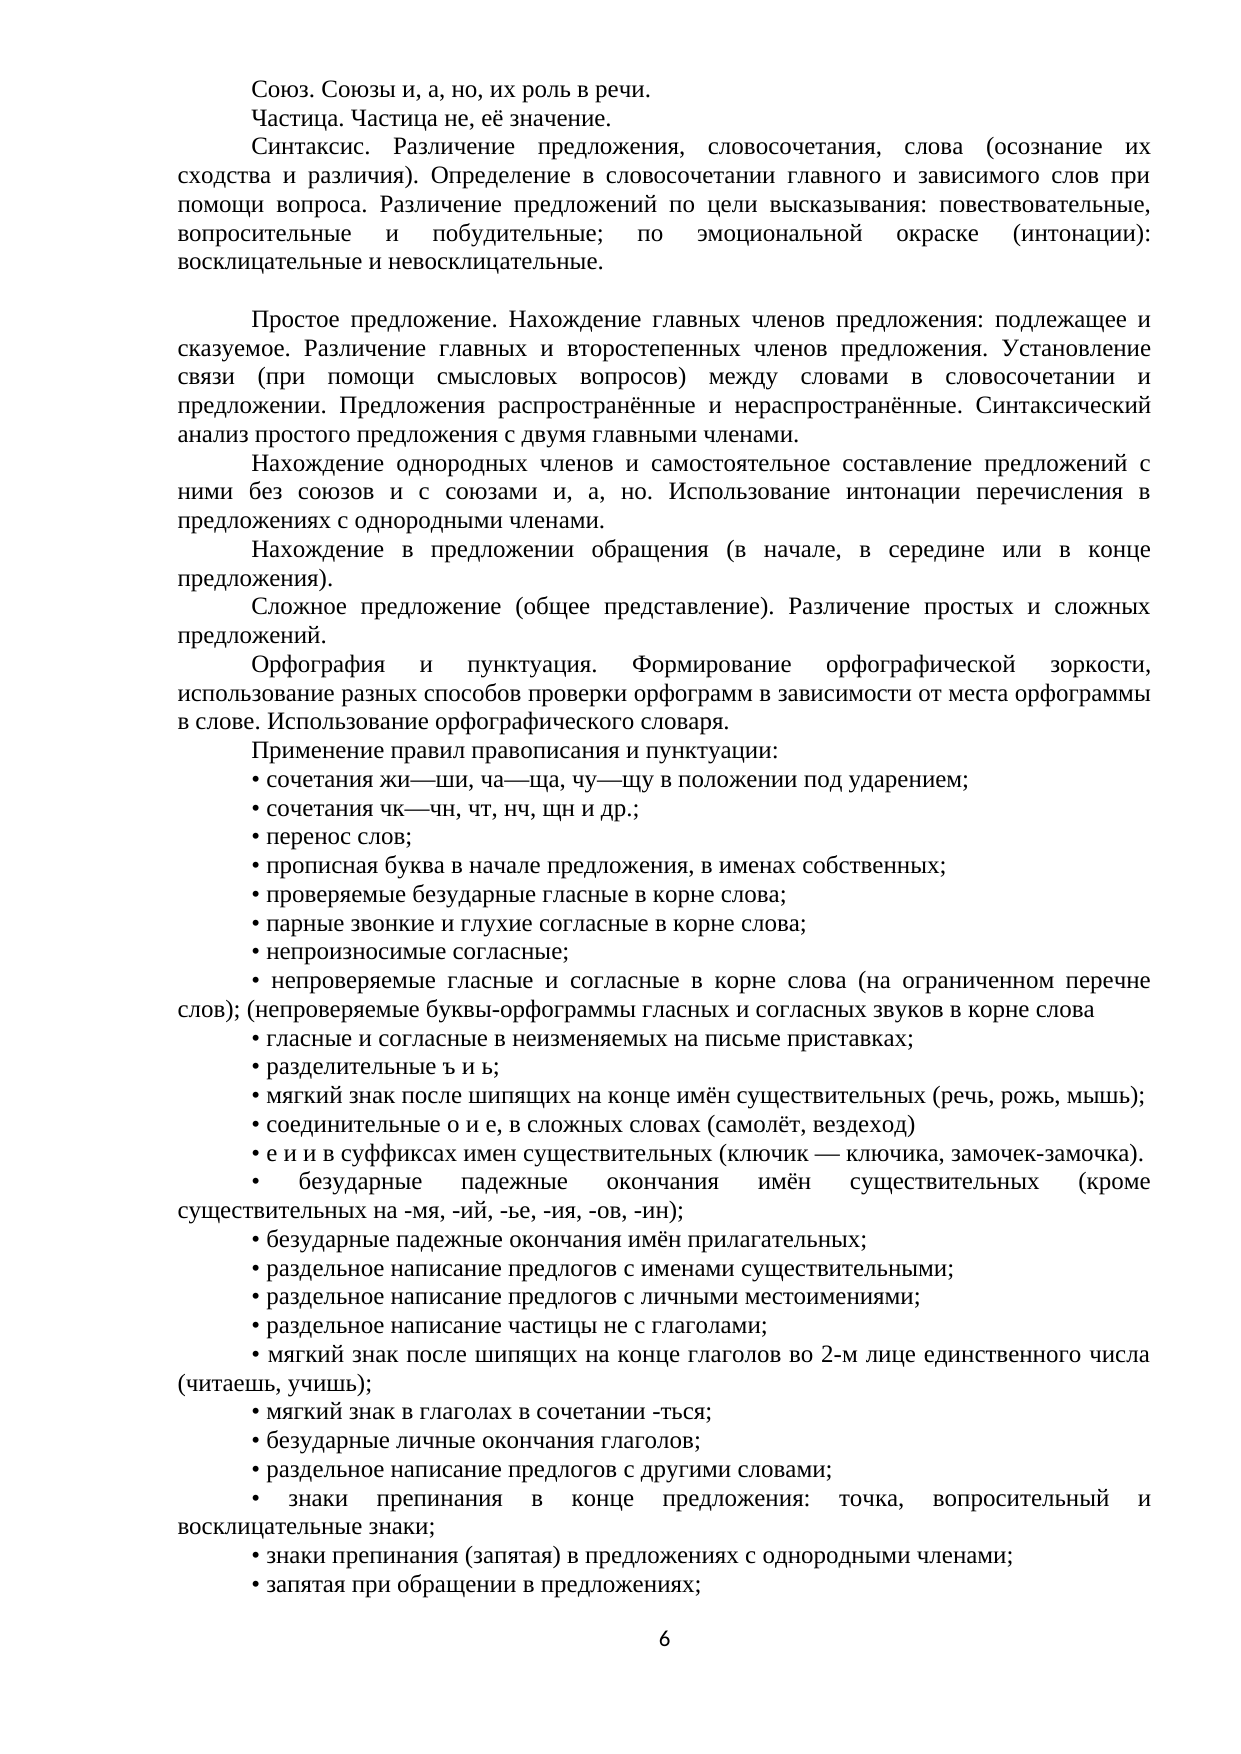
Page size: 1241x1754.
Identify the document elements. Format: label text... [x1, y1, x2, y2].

text • парные звонкие и глухие согласные в корне слова; [177, 908, 1152, 936]
text Простое предложение. Нахождение главных членов предложения: подлежащее и сказуемое. Различение главных и второстепенных членов предложения. Установление связи (при помощи смысловых вопросов) между словами в словосочетании и предложении. Предложения распространённые и нераспространённые. Синтаксический анализ простого предложения с двумя главными членами. [177, 304, 1152, 448]
text • непроверяемые гласные и согласные в корне слова (на ограниченном перечне слов); (непроверяемые буквы-орфограммы гласных и согласных звуков в корне слова [177, 965, 1152, 1023]
text • раздельное написание предлогов с именами существительными; [177, 1253, 1152, 1281]
text • разделительные ъ и ь; [177, 1051, 1152, 1080]
text • мягкий знак после шипящих на конце имён существительных (речь, рожь, мышь); [177, 1080, 1152, 1109]
text • раздельное написание предлогов с личными местоимениями; [177, 1281, 1152, 1310]
text Применение правил правописания и пунктуации: [177, 735, 1152, 764]
text Орфография и пунктуация. Формирование орфографической зоркости, использование разных способов проверки орфограмм в зависимости от места орфограммы в слове. Использование орфографического словаря. [177, 649, 1152, 735]
text • сочетания жи—ши, ча—ща, чу—щу в положении под ударением; [177, 764, 1152, 793]
text • проверяемые безударные гласные в корне слова; [177, 879, 1152, 908]
text • перенос слов; [177, 821, 1152, 850]
text • сочетания чк—чн, чт, нч, щн и др.; [177, 793, 1152, 821]
text • безударные падежные окончания имён существительных (кроме существительных на -мя, -ий, -ье, -ия, -ов, -ин); [177, 1166, 1152, 1224]
text • знаки препинания (запятая) в предложениях с однородными членами; [177, 1540, 1152, 1569]
text • раздельное написание частицы не с глаголами; [177, 1310, 1152, 1339]
text Частица. Частица не, её значение. [177, 103, 1152, 131]
text Сложное предложение (общее представление). Различение простых и сложных предложений. [177, 591, 1152, 649]
text • соединительные о и е, в сложных словах (самолёт, вездеход) [177, 1109, 1152, 1138]
text • раздельное написание предлогов с другими словами; [177, 1454, 1152, 1483]
text Нахождение в предложении обращения (в начале, в середине или в конце предложения). [177, 534, 1152, 591]
text • безударные падежные окончания имён прилагательных; [177, 1224, 1152, 1253]
text • е и и в суффиксах имен существительных (ключик — ключика, замочек-замочка). [177, 1138, 1152, 1166]
text Нахождение однородных членов и самостоятельное составление предложений с ними без союзов и с союзами и, а, но. Использование интонации перечисления в предложениях с однородными членами. [177, 448, 1152, 534]
text • гласные и согласные в неизменяемых на письме приставках; [177, 1023, 1152, 1051]
text Синтаксис. Различение предложения, словосочетания, слова (осознание их сходства и различия). Определение в словосочетании главного и зависимого слов при помощи вопроса. Различение предложений по цели высказывания: повествовательные, вопросительные и побудительные; по эмоциональной окраске (интонации): восклицательные и невосклицательные. [177, 131, 1152, 275]
text • мягкий знак в глаголах в сочетании -ться; [177, 1396, 1152, 1425]
text Союз. Союзы и, а, но, их роль в речи. [177, 74, 1152, 103]
text • безударные личные окончания глаголов; [177, 1425, 1152, 1454]
text • непроизносимые согласные; [177, 936, 1152, 965]
text • прописная буква в начале предложения, в именах собственных; [177, 850, 1152, 879]
text • мягкий знак после шипящих на конце глаголов во 2-м лице единственного числа (читаешь, учишь); [177, 1339, 1152, 1396]
text • запятая при обращении в предложениях; [177, 1569, 1152, 1598]
text • знаки препинания в конце предложения: точка, вопросительный и восклицательные знаки; [177, 1483, 1152, 1540]
